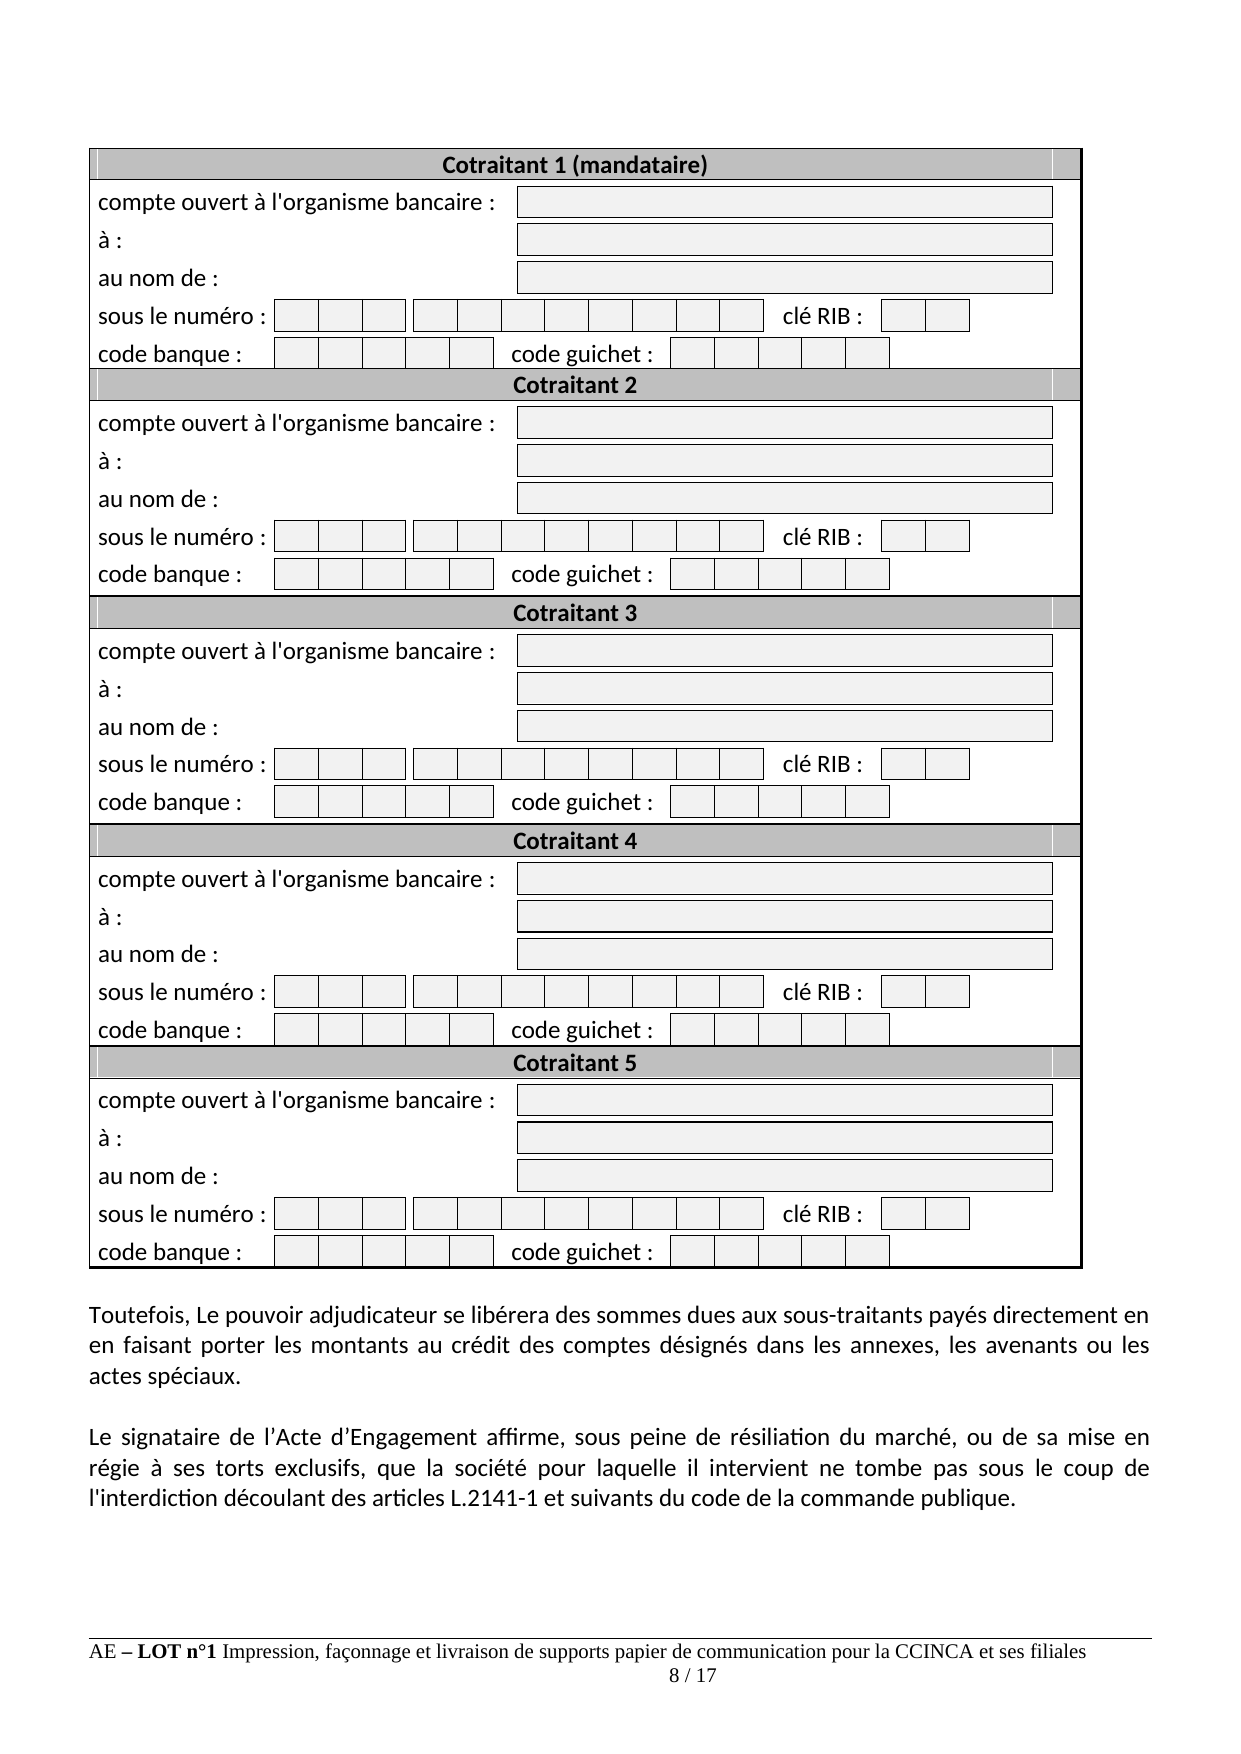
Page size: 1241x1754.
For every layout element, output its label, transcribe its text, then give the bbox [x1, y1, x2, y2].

table_cell [548, 218, 1052, 223]
table_cell [90, 299, 97, 331]
table_cell [677, 976, 719, 1007]
table_cell [98, 969, 547, 975]
table_cell [502, 300, 544, 331]
table_cell [1053, 900, 1080, 931]
table_cell [926, 521, 969, 551]
table_cell [677, 300, 719, 331]
table_cell [548, 933, 1052, 938]
table_cell [518, 635, 1052, 666]
table_cell [633, 521, 676, 551]
table_cell [363, 521, 405, 551]
table_cell [98, 217, 547, 223]
table_cell [275, 749, 318, 779]
table_cell [90, 406, 97, 438]
table_cell [1053, 369, 1080, 400]
table_cell [720, 521, 763, 551]
table_cell [802, 1236, 845, 1266]
table_cell [1053, 513, 1080, 519]
table_cell [90, 894, 97, 900]
table_cell clé RIB : [764, 748, 881, 779]
table_cell [1053, 817, 1080, 823]
table_cell [1053, 938, 1080, 969]
table_cell [90, 597, 97, 628]
table_cell [548, 1229, 1052, 1235]
table_cell [406, 1014, 449, 1045]
table_cell [90, 1084, 97, 1115]
table_cell compte ouvert à l'organisme bancaire : [98, 634, 517, 666]
table_cell code guichet : [494, 785, 670, 817]
table_cell compte ouvert à l'organisme bancaire : [98, 406, 517, 438]
table_cell [970, 748, 1080, 779]
table_cell Cotraitant 2 [98, 369, 1052, 400]
table_cell [671, 1236, 714, 1266]
table_cell [502, 976, 544, 1007]
table_cell [890, 337, 1052, 368]
table_cell [518, 224, 1052, 255]
table_cell [890, 1013, 1052, 1045]
table_cell [518, 483, 1052, 513]
table_cell [715, 338, 758, 368]
table_cell [98, 629, 547, 634]
table_cell [406, 299, 413, 331]
table_header [90, 149, 97, 179]
table_cell [1053, 331, 1080, 337]
table_cell [802, 786, 845, 817]
table_cell [759, 338, 801, 368]
table_cell [1053, 223, 1080, 255]
table_cell [90, 369, 97, 400]
table_cell [548, 1007, 1052, 1013]
table_cell [450, 559, 493, 589]
table_cell sous le numéro : [98, 748, 274, 779]
table_cell [275, 338, 318, 368]
table_header Cotraitant 1 (mandataire) [98, 149, 1052, 179]
table_cell [363, 749, 405, 779]
table_cell au nom de : [98, 938, 517, 969]
table_cell [548, 589, 1052, 595]
table_cell sous le numéro : [98, 975, 274, 1007]
table_cell [319, 300, 362, 331]
table_cell [98, 741, 547, 747]
table_cell au nom de : [98, 482, 517, 513]
table_cell [319, 521, 362, 551]
table_cell [98, 255, 547, 261]
table_cell [1053, 741, 1080, 747]
table_cell [548, 1116, 1052, 1121]
table_cell [846, 1236, 889, 1266]
table_cell [90, 589, 97, 595]
table_cell [1053, 704, 1080, 710]
table_cell [275, 1198, 318, 1229]
table_cell [1053, 406, 1080, 438]
table_cell [1053, 438, 1080, 444]
table_cell [548, 705, 1052, 710]
table_cell [1053, 1235, 1080, 1266]
table_cell [548, 667, 1052, 672]
table_cell à : [98, 444, 517, 476]
table_cell [90, 217, 97, 223]
table_cell [98, 1079, 547, 1084]
table_cell [970, 975, 1080, 1007]
text Le signataire de l’Acte d’Engagement affirme, sous peine de résiliation du marché, ou de sa mise en régie à ses torts exclusifs, que la société pour laquelle il intervient ne tombe pas sous le coup de l'interdiction découlant des articles L.2141-1 et suivants du code de la commande publique. [89, 1421, 1152, 1513]
table_cell [406, 559, 449, 589]
table_cell [548, 477, 1052, 482]
table_cell [677, 521, 719, 551]
table_cell [363, 976, 405, 1007]
table_cell [90, 1159, 97, 1191]
table_cell [548, 629, 1052, 634]
table_cell [1053, 779, 1080, 785]
table_cell [90, 704, 97, 710]
table_cell [406, 1197, 413, 1229]
table_cell [90, 741, 97, 747]
table_cell [98, 666, 547, 672]
table_cell [90, 520, 97, 551]
table_cell [319, 338, 362, 368]
table_cell [275, 559, 318, 589]
table_cell code guichet : [494, 1235, 670, 1266]
table_cell [450, 1236, 493, 1266]
table_cell [363, 1014, 405, 1045]
table_cell clé RIB : [764, 1197, 881, 1229]
table_cell [518, 187, 1052, 217]
table_cell [502, 1198, 544, 1229]
table_cell [450, 786, 493, 817]
table_cell [671, 338, 714, 368]
table_cell [90, 1121, 97, 1153]
table_cell [1053, 785, 1080, 817]
table_cell [1053, 666, 1080, 672]
table_cell [1053, 629, 1080, 634]
table_cell [1053, 558, 1080, 589]
table_cell [548, 256, 1052, 261]
table_cell [414, 1198, 457, 1229]
table_cell [1053, 894, 1080, 900]
table_cell [1053, 337, 1080, 368]
table_cell [1053, 186, 1080, 217]
table_cell [1053, 1047, 1080, 1077]
table_cell [548, 742, 1052, 747]
table_cell [518, 1085, 1052, 1115]
table_cell [98, 894, 547, 900]
table_cell [1053, 1115, 1080, 1121]
table_cell [846, 338, 889, 368]
table_cell [98, 180, 547, 186]
table_cell [926, 300, 969, 331]
table_cell [1053, 857, 1080, 862]
table_header [1053, 149, 1080, 179]
table_cell [275, 976, 318, 1007]
table_cell [502, 521, 544, 551]
table_cell au nom de : [98, 261, 517, 293]
table_cell [882, 1198, 925, 1229]
table_cell [90, 180, 97, 186]
table_cell [275, 521, 318, 551]
table_cell [548, 401, 1052, 406]
table_cell [518, 939, 1052, 969]
table_cell [406, 338, 449, 368]
table_cell [1053, 180, 1080, 186]
table_cell [1053, 1159, 1080, 1191]
table_cell à : [98, 900, 517, 931]
table_cell [90, 1115, 97, 1121]
text Toutefois, Le pouvoir adjudicateur se libérera des sommes dues aux sous-traitants payés directement en en faisant porter les montants au crédit des comptes désignés dans les annexes, les avenants ou les actes spéciaux. [89, 1299, 1152, 1391]
table_cell [633, 300, 676, 331]
table_cell [633, 1198, 676, 1229]
table_cell [759, 1014, 801, 1045]
table_cell [518, 407, 1052, 438]
table_cell [90, 1153, 97, 1159]
table_cell [715, 1236, 758, 1266]
table_cell Cotraitant 3 [98, 597, 1052, 628]
table_cell [90, 817, 97, 823]
table_cell [90, 969, 97, 975]
table_cell [545, 300, 588, 331]
table_cell [890, 558, 1052, 589]
table_cell [98, 857, 547, 862]
table_cell [548, 294, 1052, 299]
table_cell [319, 1198, 362, 1229]
table_cell [90, 337, 97, 368]
table_cell [882, 300, 925, 331]
table_cell [720, 749, 763, 779]
table_cell [890, 785, 1052, 817]
table_cell [90, 444, 97, 476]
table_cell [1053, 476, 1080, 482]
table_cell code guichet : [494, 1013, 670, 1045]
table_cell [90, 785, 97, 817]
table_cell [98, 401, 547, 406]
table_cell [671, 1014, 714, 1045]
table_cell [90, 293, 97, 299]
table_cell code banque : [98, 1235, 274, 1266]
table_cell [275, 1236, 318, 1266]
table_cell [1053, 217, 1080, 223]
table_cell [720, 300, 763, 331]
table_cell [363, 786, 405, 817]
table_cell clé RIB : [764, 299, 881, 331]
table_cell [98, 1007, 547, 1013]
table_cell [1053, 255, 1080, 261]
table_cell [275, 1014, 318, 1045]
table_cell [518, 262, 1052, 293]
table_cell [319, 749, 362, 779]
table_cell [548, 1154, 1052, 1159]
table_cell [1053, 634, 1080, 666]
table_cell [90, 666, 97, 672]
table_cell [98, 331, 547, 337]
table_cell [1053, 1084, 1080, 1115]
table_cell Cotraitant 4 [98, 825, 1052, 856]
table_cell [90, 634, 97, 666]
table_cell [414, 300, 457, 331]
table_cell [90, 862, 97, 893]
table_cell [90, 1047, 97, 1077]
table_cell [1053, 1121, 1080, 1153]
table_cell [458, 521, 501, 551]
table_cell [926, 976, 969, 1007]
table_cell [1053, 1013, 1080, 1045]
table_cell [98, 476, 547, 482]
table_cell [98, 551, 547, 557]
table_cell [90, 748, 97, 779]
table_cell [633, 976, 676, 1007]
table_cell [1053, 261, 1080, 293]
table_cell [548, 514, 1052, 519]
table_cell [548, 970, 1052, 975]
table_cell [846, 1014, 889, 1045]
table_cell [518, 1160, 1052, 1191]
table_cell [548, 439, 1052, 444]
table_cell [759, 559, 801, 589]
table_cell code banque : [98, 785, 274, 817]
table_cell [90, 551, 97, 557]
table_cell compte ouvert à l'organisme bancaire : [98, 186, 517, 217]
table_cell [414, 521, 457, 551]
table_cell [90, 710, 97, 741]
table_cell [545, 1198, 588, 1229]
table_cell [589, 1198, 632, 1229]
table_cell [846, 559, 889, 589]
table_cell [1053, 1229, 1080, 1235]
table_cell [90, 1013, 97, 1045]
table_cell compte ouvert à l'organisme bancaire : [98, 1084, 517, 1115]
table_cell [518, 863, 1052, 893]
table_cell [275, 300, 318, 331]
table_cell [450, 1014, 493, 1045]
table_cell [363, 338, 405, 368]
table_cell [548, 779, 1052, 785]
table_cell [90, 1197, 97, 1229]
table_cell [1053, 825, 1080, 856]
table_cell [319, 1236, 362, 1266]
table_cell [677, 749, 719, 779]
table_cell au nom de : [98, 710, 517, 741]
table_cell [1053, 293, 1080, 299]
table_cell à : [98, 672, 517, 703]
table_cell [545, 976, 588, 1007]
table_cell [720, 1198, 763, 1229]
table_cell [548, 331, 1052, 337]
table_cell [1053, 710, 1080, 741]
table_cell [90, 1235, 97, 1266]
table_cell [671, 559, 714, 589]
table_cell [545, 521, 588, 551]
table_cell [90, 825, 97, 856]
table_cell [98, 931, 547, 938]
table_cell [1053, 1079, 1080, 1084]
table_cell [363, 1198, 405, 1229]
table_cell [1053, 401, 1080, 406]
table_cell [319, 976, 362, 1007]
table_cell [90, 1229, 97, 1235]
table_cell [548, 1192, 1052, 1197]
table_cell clé RIB : [764, 975, 881, 1007]
table_cell [882, 521, 925, 551]
table_cell [548, 180, 1052, 186]
table_cell [458, 1198, 501, 1229]
table_cell [589, 976, 632, 1007]
table_cell [90, 261, 97, 293]
table_cell [518, 673, 1052, 703]
table_cell [589, 300, 632, 331]
table_cell [1053, 482, 1080, 513]
table_cell code guichet : [494, 337, 670, 368]
table_cell code guichet : [494, 558, 670, 589]
table_cell [589, 521, 632, 551]
table_cell [98, 1229, 547, 1235]
table_cell compte ouvert à l'organisme bancaire : [98, 862, 517, 893]
table_cell [363, 300, 405, 331]
table_cell [548, 895, 1052, 900]
table_cell [90, 975, 97, 1007]
table_cell [319, 786, 362, 817]
table_cell [633, 749, 676, 779]
table_cell sous le numéro : [98, 299, 274, 331]
table_cell [759, 1236, 801, 1266]
table_cell au nom de : [98, 1159, 517, 1191]
table_cell [926, 749, 969, 779]
table_cell [720, 976, 763, 1007]
table_cell [98, 779, 547, 785]
table_cell [98, 438, 547, 444]
table_cell clé RIB : [764, 520, 881, 551]
table_cell [363, 1236, 405, 1266]
table_cell [90, 223, 97, 255]
table_cell Cotraitant 5 [98, 1047, 1052, 1077]
table_cell [90, 331, 97, 337]
table_cell code banque : [98, 558, 274, 589]
table_cell [98, 704, 547, 710]
table_cell [450, 338, 493, 368]
table_cell [98, 1115, 547, 1121]
table_cell [90, 476, 97, 482]
table_cell [1053, 969, 1080, 975]
table_cell [406, 1236, 449, 1266]
table_cell [715, 559, 758, 589]
table_cell [589, 749, 632, 779]
table_cell [1053, 862, 1080, 893]
table_cell [677, 1198, 719, 1229]
table_cell [98, 513, 547, 519]
table_cell [98, 1153, 547, 1159]
table_cell [90, 900, 97, 931]
table_cell [802, 559, 845, 589]
table_cell [671, 786, 714, 817]
table_cell [406, 975, 413, 1007]
table_cell [802, 338, 845, 368]
table_cell [458, 976, 501, 1007]
table_cell [1053, 551, 1080, 557]
table_cell [970, 299, 1080, 331]
table_cell [518, 445, 1052, 476]
table_cell [1053, 1191, 1080, 1197]
table_cell [90, 931, 97, 938]
table_cell [414, 976, 457, 1007]
table_cell [90, 1191, 97, 1197]
table_cell [518, 901, 1052, 931]
table_cell [406, 520, 413, 551]
table_cell [319, 559, 362, 589]
table_cell [1053, 931, 1080, 938]
table_cell [548, 857, 1052, 862]
table_cell sous le numéro : [98, 1197, 274, 1229]
table_cell [1053, 589, 1080, 595]
table_cell [90, 938, 97, 969]
table_cell [90, 672, 97, 703]
table_cell code banque : [98, 337, 274, 368]
table_cell [548, 1079, 1052, 1084]
table_cell [98, 589, 547, 595]
table_cell [363, 559, 405, 589]
table_cell sous le numéro : [98, 520, 274, 551]
table_cell [548, 551, 1052, 557]
table_cell [458, 749, 501, 779]
table_cell [319, 1014, 362, 1045]
table_cell [1053, 1007, 1080, 1013]
table_cell [518, 1123, 1052, 1153]
table_cell [90, 482, 97, 513]
table_cell [926, 1198, 969, 1229]
table_cell à : [98, 223, 517, 255]
table_cell [275, 786, 318, 817]
table_cell [98, 817, 547, 823]
table_cell [406, 786, 449, 817]
table_cell [406, 748, 413, 779]
table_cell [802, 1014, 845, 1045]
table_cell [90, 186, 97, 217]
table_cell [715, 1014, 758, 1045]
table_cell [1053, 597, 1080, 628]
table_cell [90, 438, 97, 444]
table_cell [458, 300, 501, 331]
table_cell [90, 255, 97, 261]
table_cell [90, 1007, 97, 1013]
table_cell [1053, 1153, 1080, 1159]
table_cell [548, 817, 1052, 823]
table_cell [1053, 444, 1080, 476]
table_cell [890, 1235, 1052, 1266]
table_cell [882, 976, 925, 1007]
table_cell [1053, 672, 1080, 703]
table_cell [414, 749, 457, 779]
table_cell [502, 749, 544, 779]
table_cell [90, 558, 97, 589]
table_cell à : [98, 1121, 517, 1153]
table_cell [882, 749, 925, 779]
table_cell [98, 1191, 547, 1197]
table_cell [715, 786, 758, 817]
table_cell [545, 749, 588, 779]
table_cell [970, 1197, 1080, 1229]
table_cell [90, 779, 97, 785]
table_cell [90, 513, 97, 519]
table_cell code banque : [98, 1013, 274, 1045]
table_cell [518, 711, 1052, 741]
table_cell [98, 293, 547, 299]
table_cell [846, 786, 889, 817]
table_cell [759, 786, 801, 817]
table_cell [970, 520, 1080, 551]
